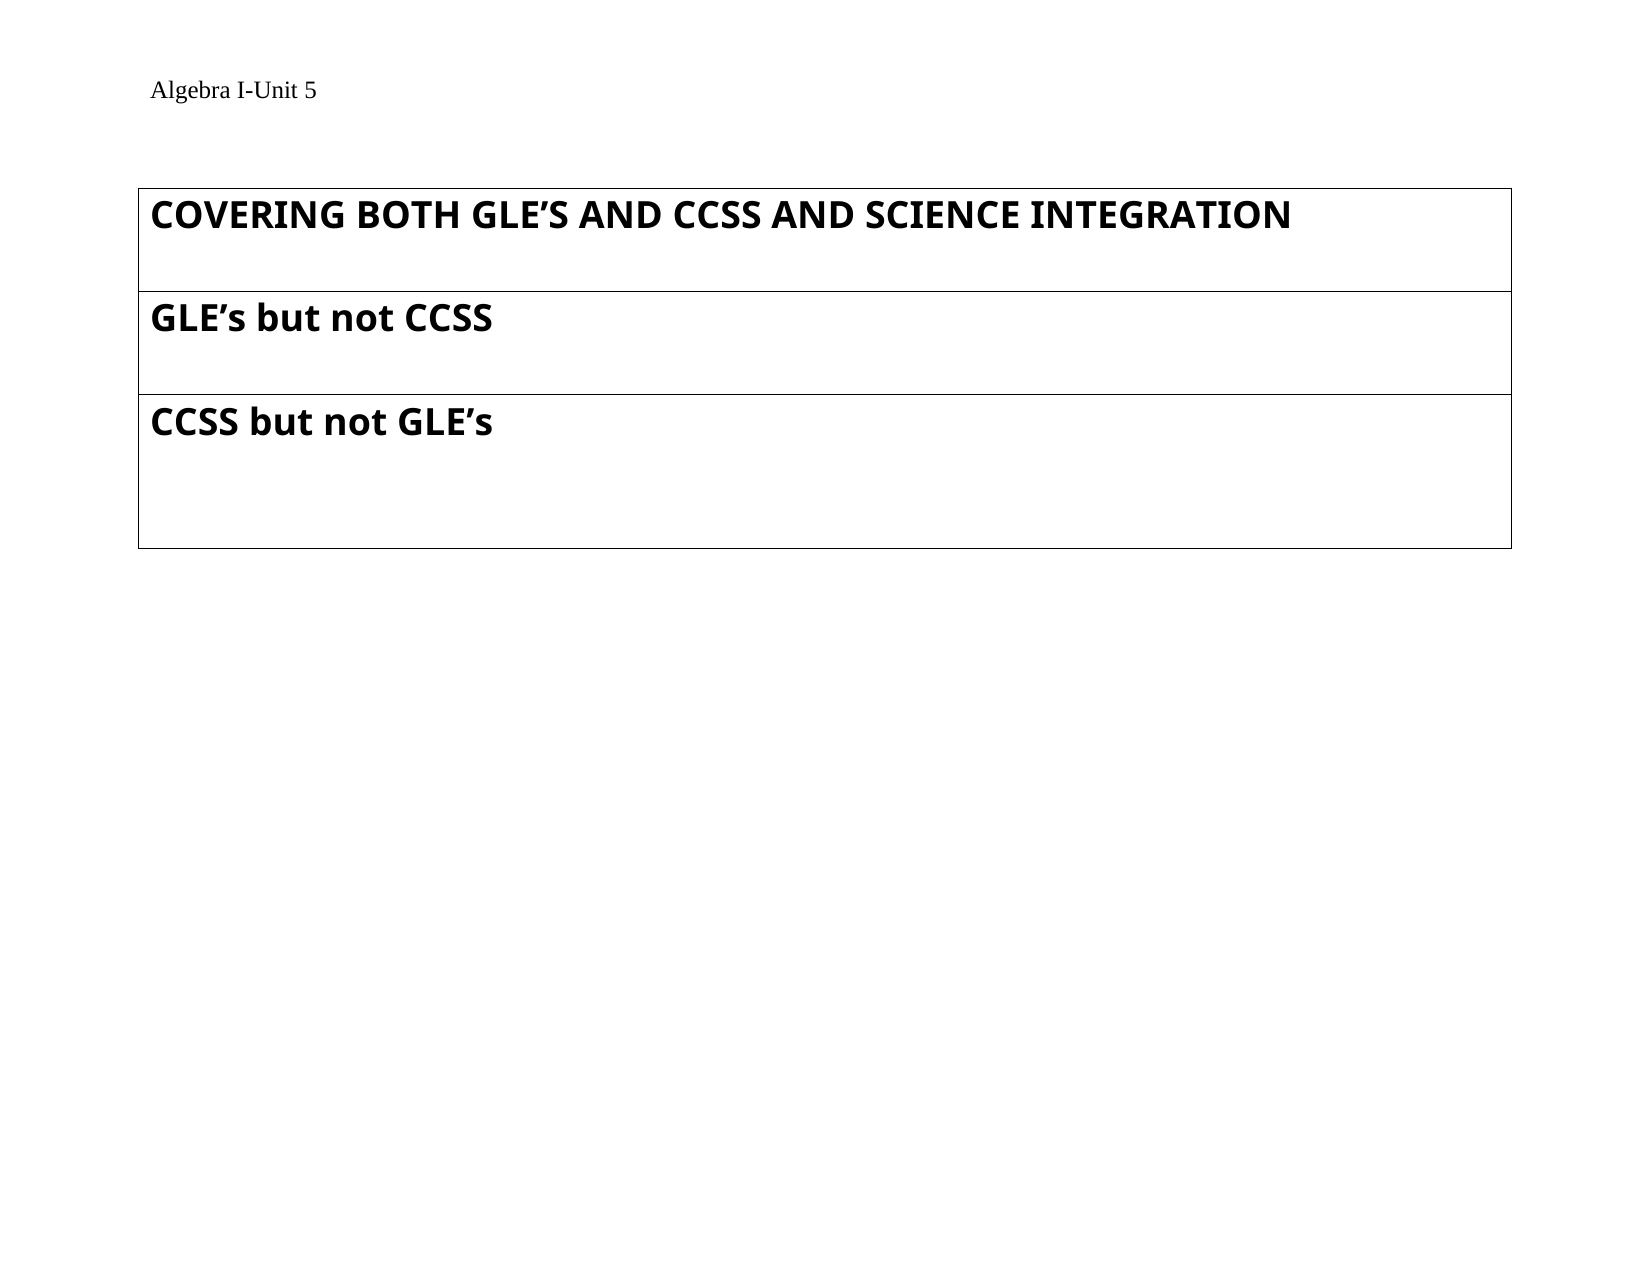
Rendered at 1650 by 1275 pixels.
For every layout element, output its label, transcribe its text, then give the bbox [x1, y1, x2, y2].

table_cell CCSS but not GLE’s [139, 395, 1511, 548]
table_cell COVERING BOTH GLE’S AND CCSS AND SCIENCE INTEGRATION [139, 189, 1511, 291]
table_cell GLE’s but not CCSS [139, 292, 1511, 394]
